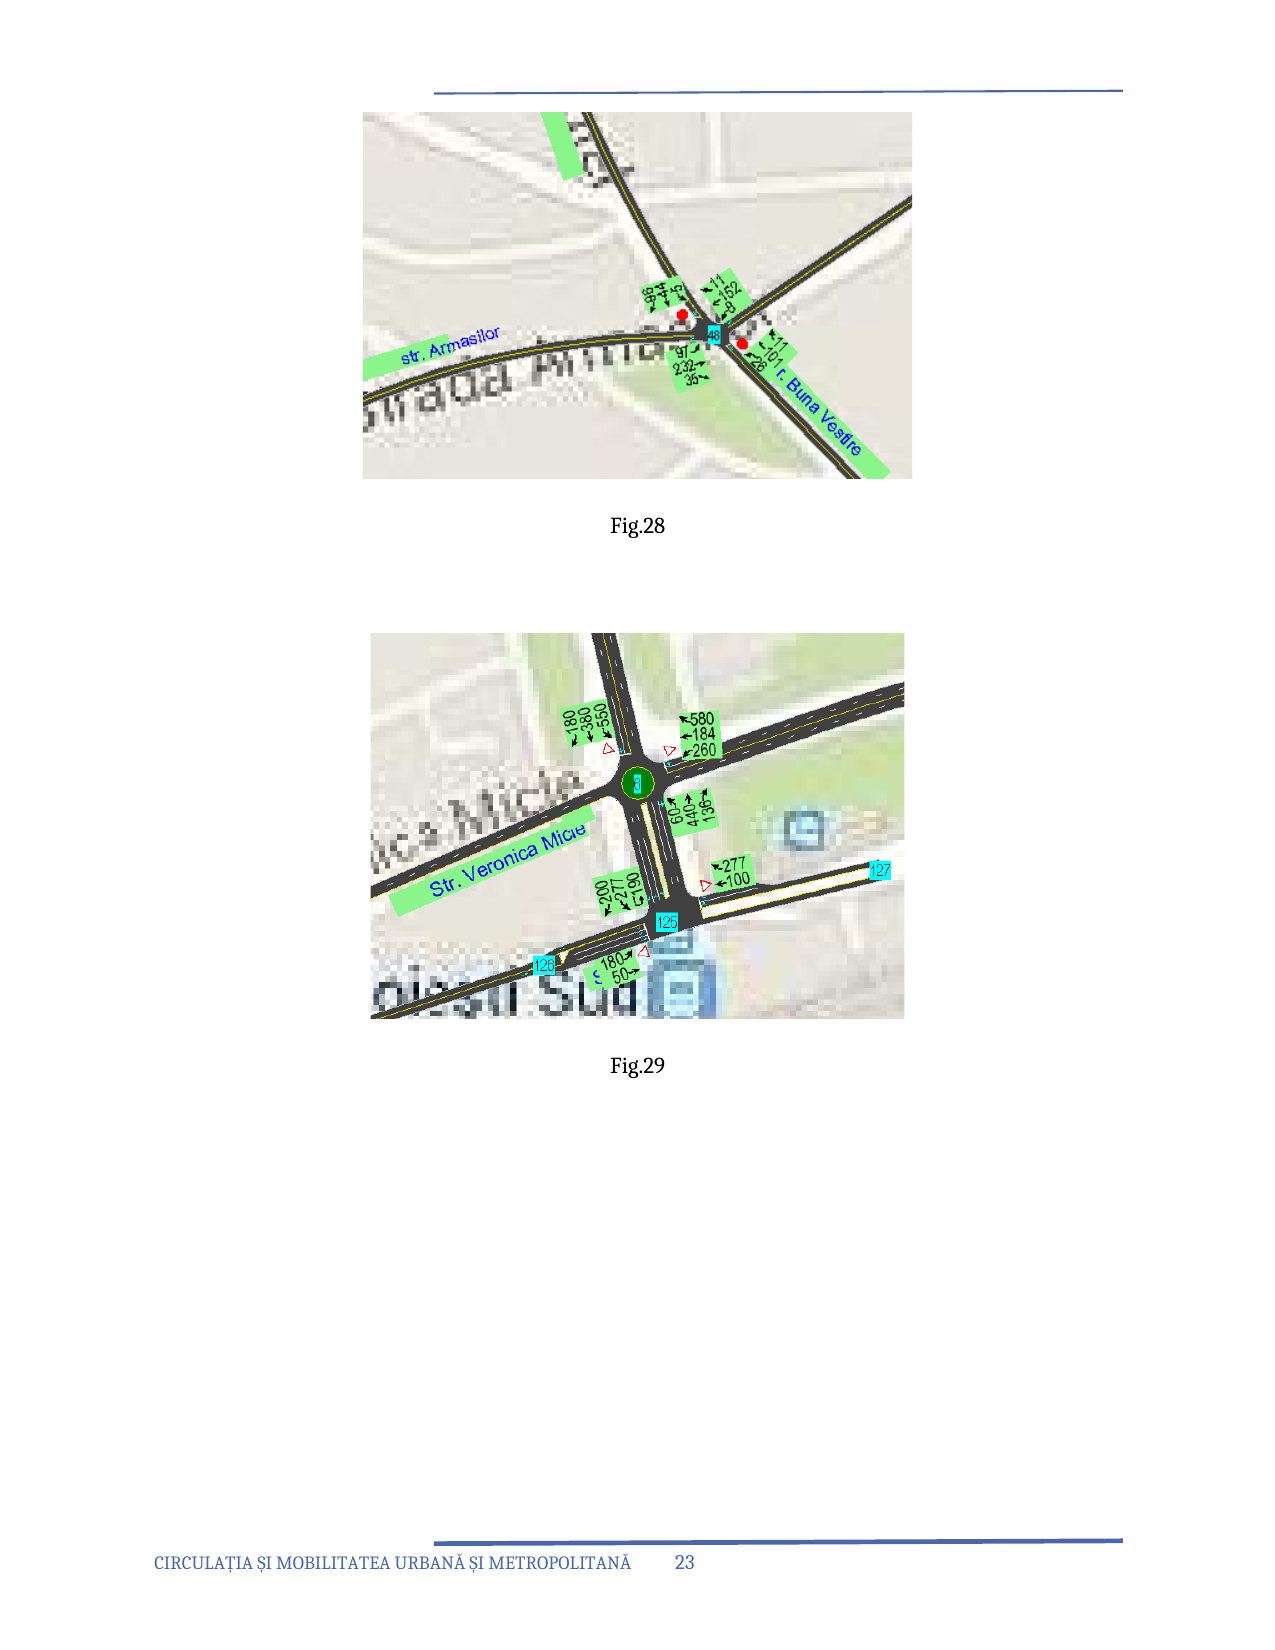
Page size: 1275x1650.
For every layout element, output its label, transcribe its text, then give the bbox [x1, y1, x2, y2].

picture [362, 112, 913, 479]
text Fig.29 [150, 1052, 1125, 1079]
text Fig.28 [150, 512, 1125, 539]
picture [370, 633, 905, 1019]
